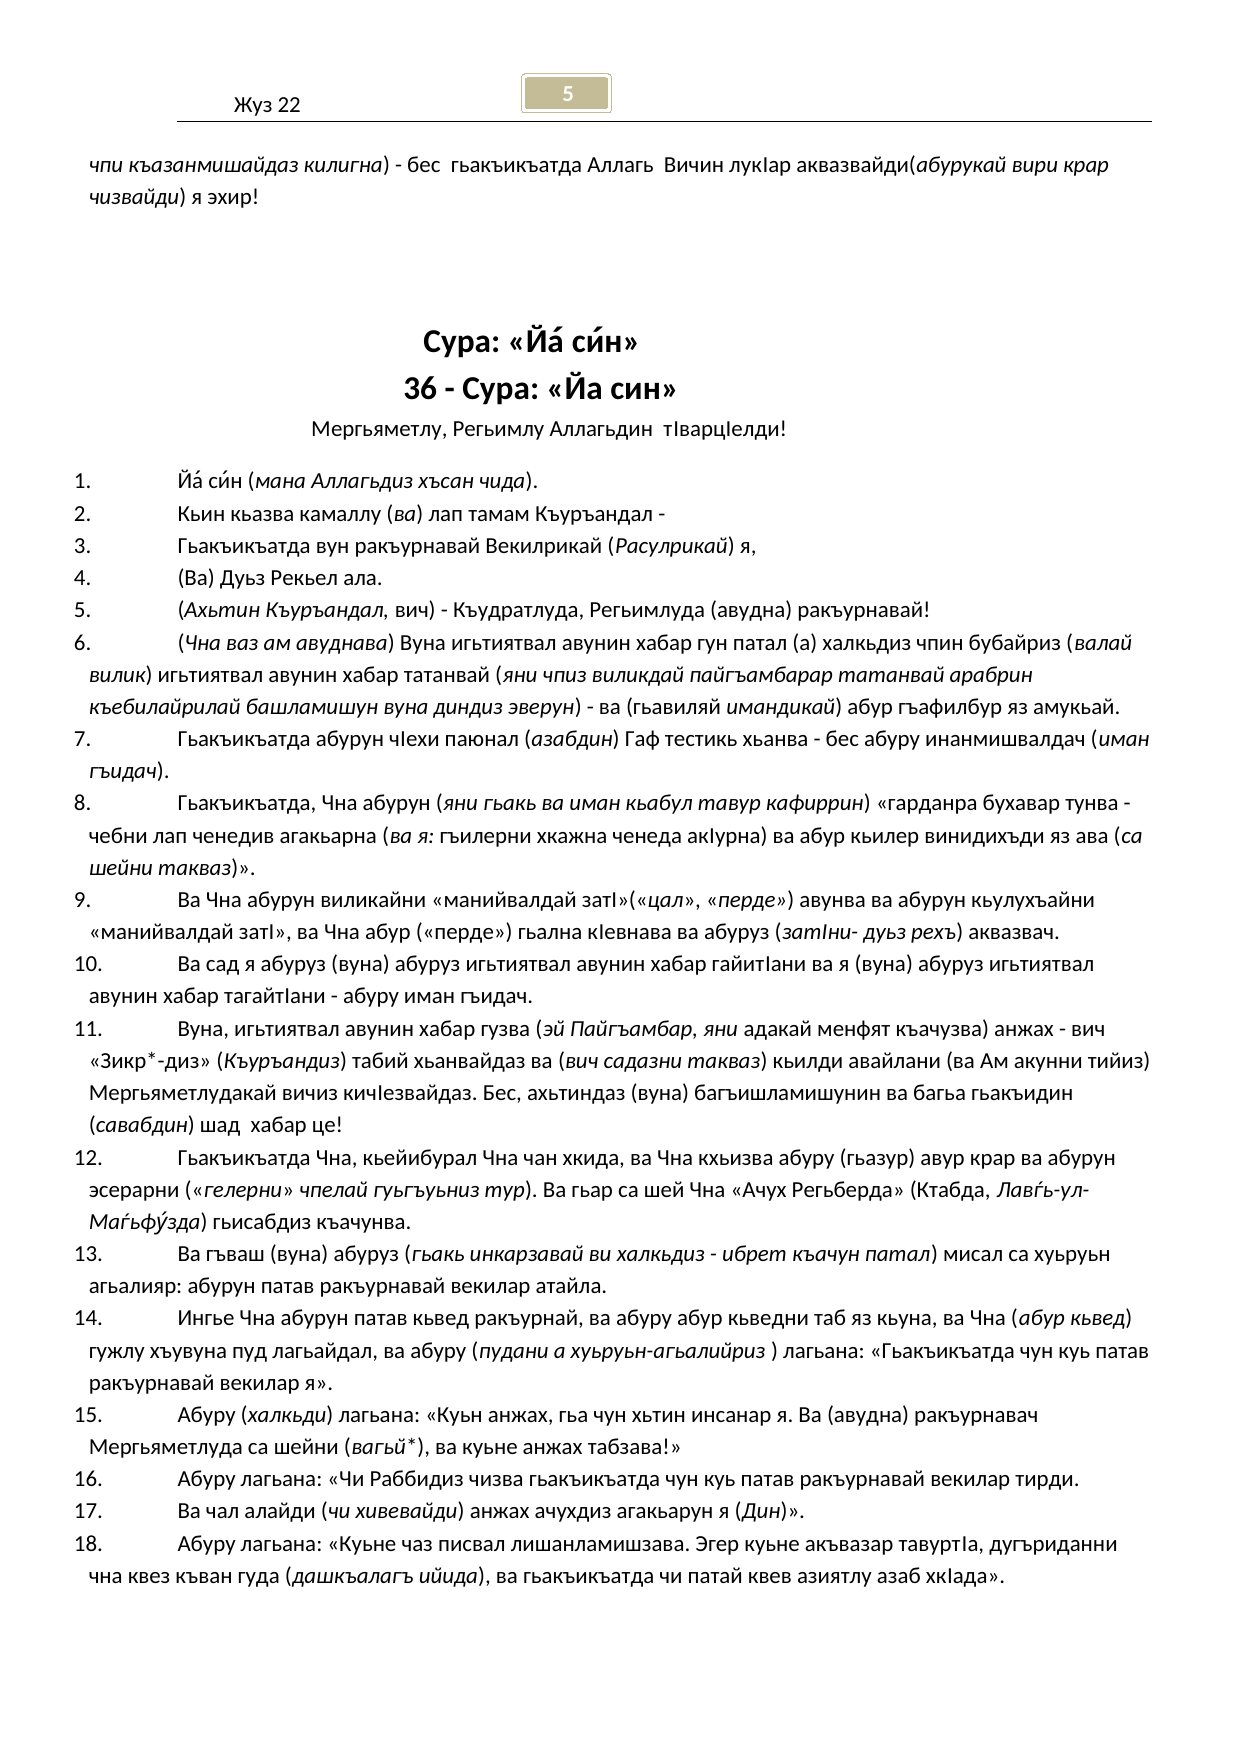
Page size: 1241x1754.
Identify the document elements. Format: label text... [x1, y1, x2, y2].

list Йа́ си́н (мана Аллагьдиз хъсан чида). [74, 467, 1152, 495]
list Ва гъваш (вуна) абуруз (гьакь инкарзавай ви халкьдиз - ибрет къачун патал) мисал са хуьруьн агьалияр: абурун патав ракъурнавай векилар атайла. [74, 1239, 1152, 1299]
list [59, 150, 1152, 210]
list (Чна ваз ам авуднава) Вуна игьтиятвал авунин хабар гун патал (а) халкьдиз чпин бубайриз (валай вилик) игьтиятвал авунин хабар татанвай (яни чпиз виликдай пайгъамбарар татанвай арабрин къебилайрилай башламишун вуна диндиз эверун) - ва (гьавиляй имандикай) абур гъафилбур яз амукьай. [74, 628, 1152, 720]
list Гьакъикъатда абурун чIехи паюнал (азабдин) Гаф тестикь хьанва - бес абуру инанмишвалдач (иман гъидач). [74, 724, 1152, 784]
list (Ва) Дуьз Рекьел ала. [74, 563, 1152, 591]
list Гьакъикъатда вун ракъурнавай Векилрикай (Расулрикай) я, [74, 531, 1152, 559]
list Кьин кьазва камаллу (ва) лап тамам Къуръандал - [74, 499, 1152, 527]
list Гьакъикъатда Чна, кьейибурал Чна чан хкида, ва Чна кхьизва абуру (гьазур) авур крар ва абурун эсерарни («гелерни» чпелай гуьгъуьниз тур). Ва гьар са шей Чна «Ачух Регьберда» (Ктабда, Лавѓь-ул-Маѓьфу́зда) гьисабдиз къачунва. [74, 1143, 1152, 1235]
text Сура: «Йа́ си́н» [177, 320, 1152, 361]
list (Ахьтин Къуръандал, вич) - Къудратлуда, Регьимлуда (авудна) ракъурнавай! [74, 595, 1152, 623]
list Ва чал алайди (чи хивевайди) анжах ачухдиз агакьарун я (Дин)». [74, 1497, 1152, 1525]
list Гьакъикъатда, Чна абурун (яни гьакь ва иман кьабул тавур кафиррин) «гарданра бухавар тунва - чебни лап ченедив агакьарна (ва я: гъилерни хкажна ченеда акIурна) ва абур кьилер винидихъди яз ава (са шейни такваз)». [74, 788, 1152, 881]
list Абуру лагьана: «Куьне чаз писвал лишанламишзава. Эгер куьне акъвазар тавуртIа, дугъриданни чна квез къван гуда (дашкъалагъ ийида), ва гьакъикъатда чи патай квев азиятлу азаб хкIада». [74, 1529, 1152, 1589]
list Ва сад я абуруз (вуна) абуруз игьтиятвал авунин хабар гайитIани ва я (вуна) абуруз игьтиятвал авунин хабар тагайтIани - абуру иман гъидач. [74, 949, 1152, 1010]
text 36 - Сура: «Йа син» [177, 367, 1152, 408]
list Абуру (халкьди) лагьана: «Куьн анжах, гьа чун хьтин инсанар я. Ва (авудна) ракъурнавач Мергьяметлуда са шейни (вагьй*), ва куьне анжах табзава!» [74, 1400, 1152, 1460]
list Вуна, игьтиятвал авунин хабар гузва (эй Пайгъамбар, яни адакай менфят къачузва) анжах - вич «Зикр*-диз» (Къуръандиз) табий хьанвайдаз ва (вич садазни такваз) кьилди авайлани (ва Ам акунни тийиз) Мергьяметлудакай вичиз кичIезвайдаз. Бес, ахьтиндаз (вуна) багъишламишунин ва багьа гьакъидин (савабдин) шад хабар це! [74, 1014, 1152, 1138]
list Абуру лагьана: «Чи Раббидиз чизва гьакъикъатда чун куь патав ракъурнавай векилар тирди. [74, 1464, 1152, 1492]
list Ва Чна абурун виликайни «манийвалдай затI»(«цал», «перде») авунва ва абурун кьулухъайни «манийвалдай затI», ва Чна абур («перде») гьална кIевнава ва абуруз (затIни- дуьз рехъ) аквазвач. [74, 885, 1152, 945]
text Мергьяметлу, Регьимлу Аллагьдин тIварцIелди! [177, 414, 1152, 442]
list Ингье Чна абурун патав кьвед ракъурнай, ва абуру абур кьведни таб яз кьуна, ва Чна (абур кьвед) гужлу хъувуна пуд лагьайдал, ва абуру (пудани а хуьруьн-агьалийриз ) лагьана: «Гьакъикъатда чун куь патав ракъурнавай векилар я». [74, 1303, 1152, 1396]
